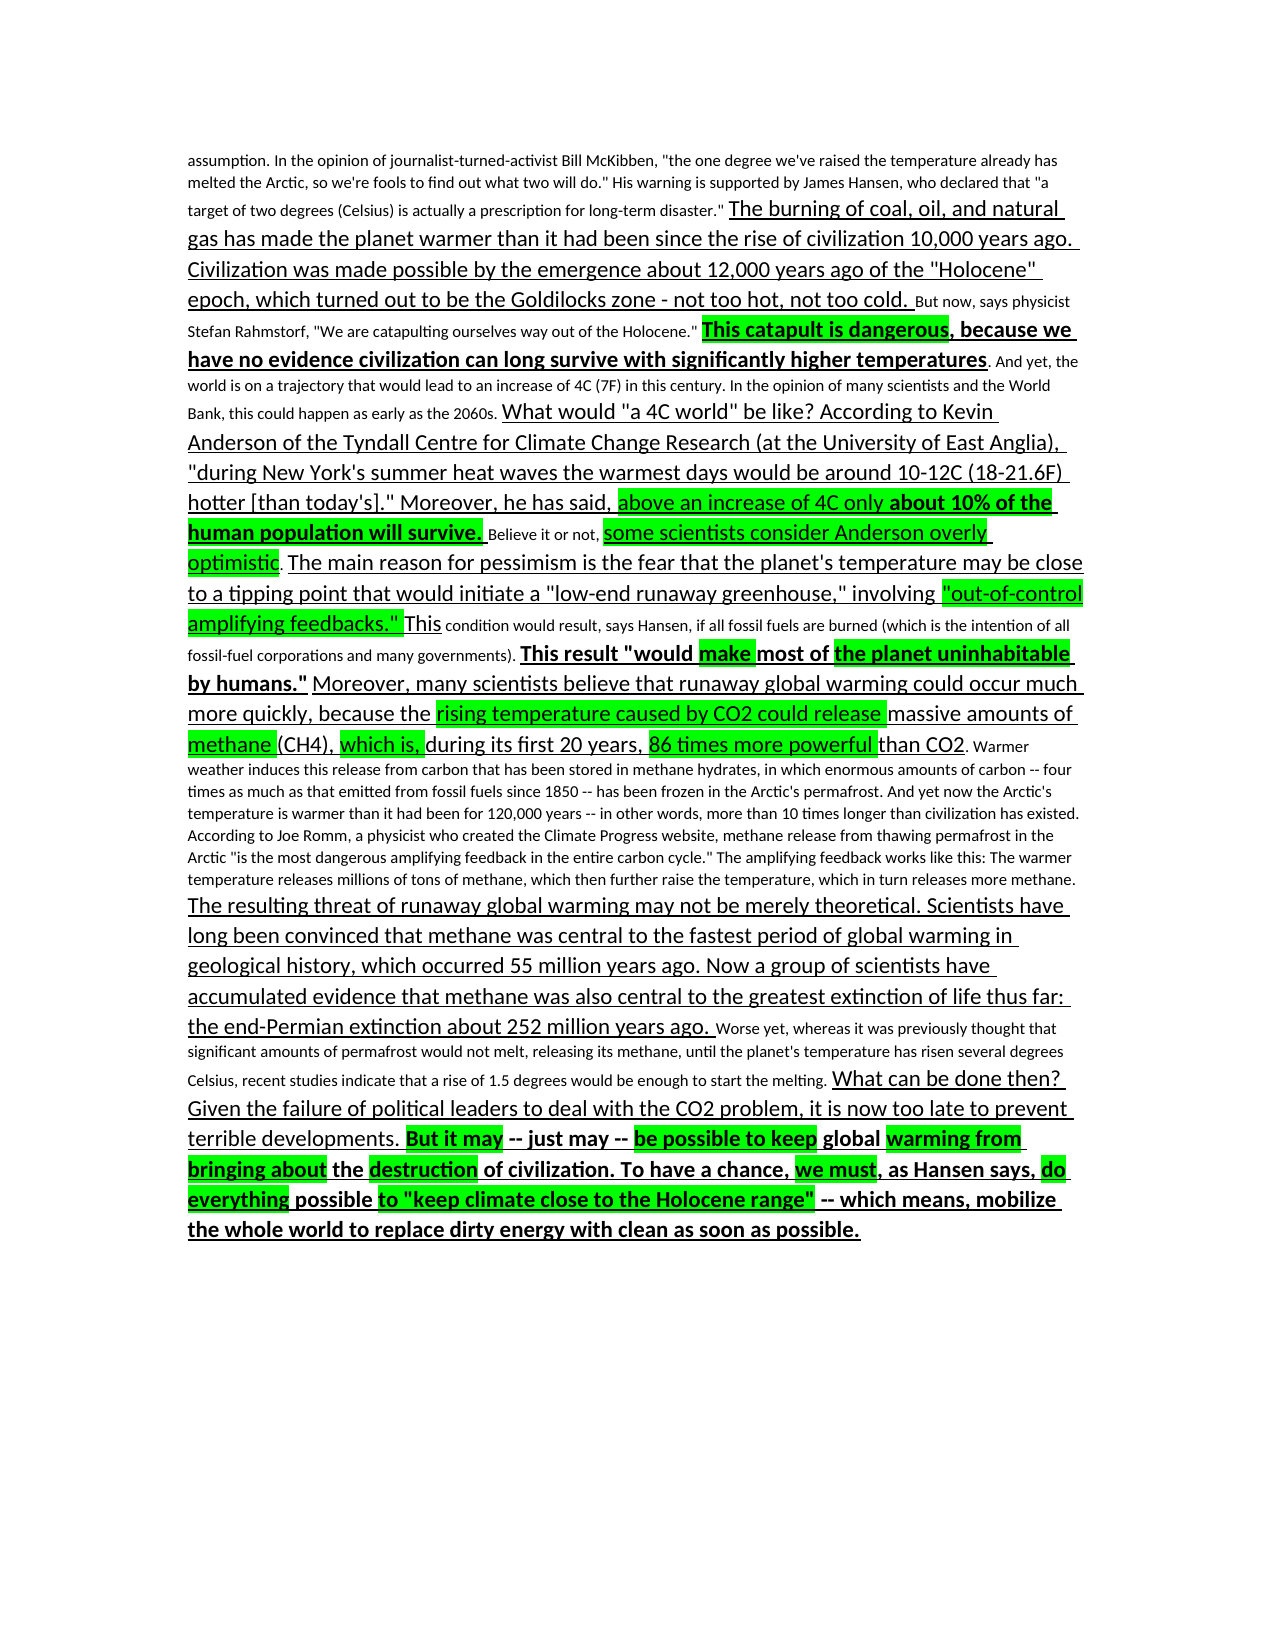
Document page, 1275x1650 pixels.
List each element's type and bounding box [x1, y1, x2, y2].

text [187, 150, 1087, 1243]
